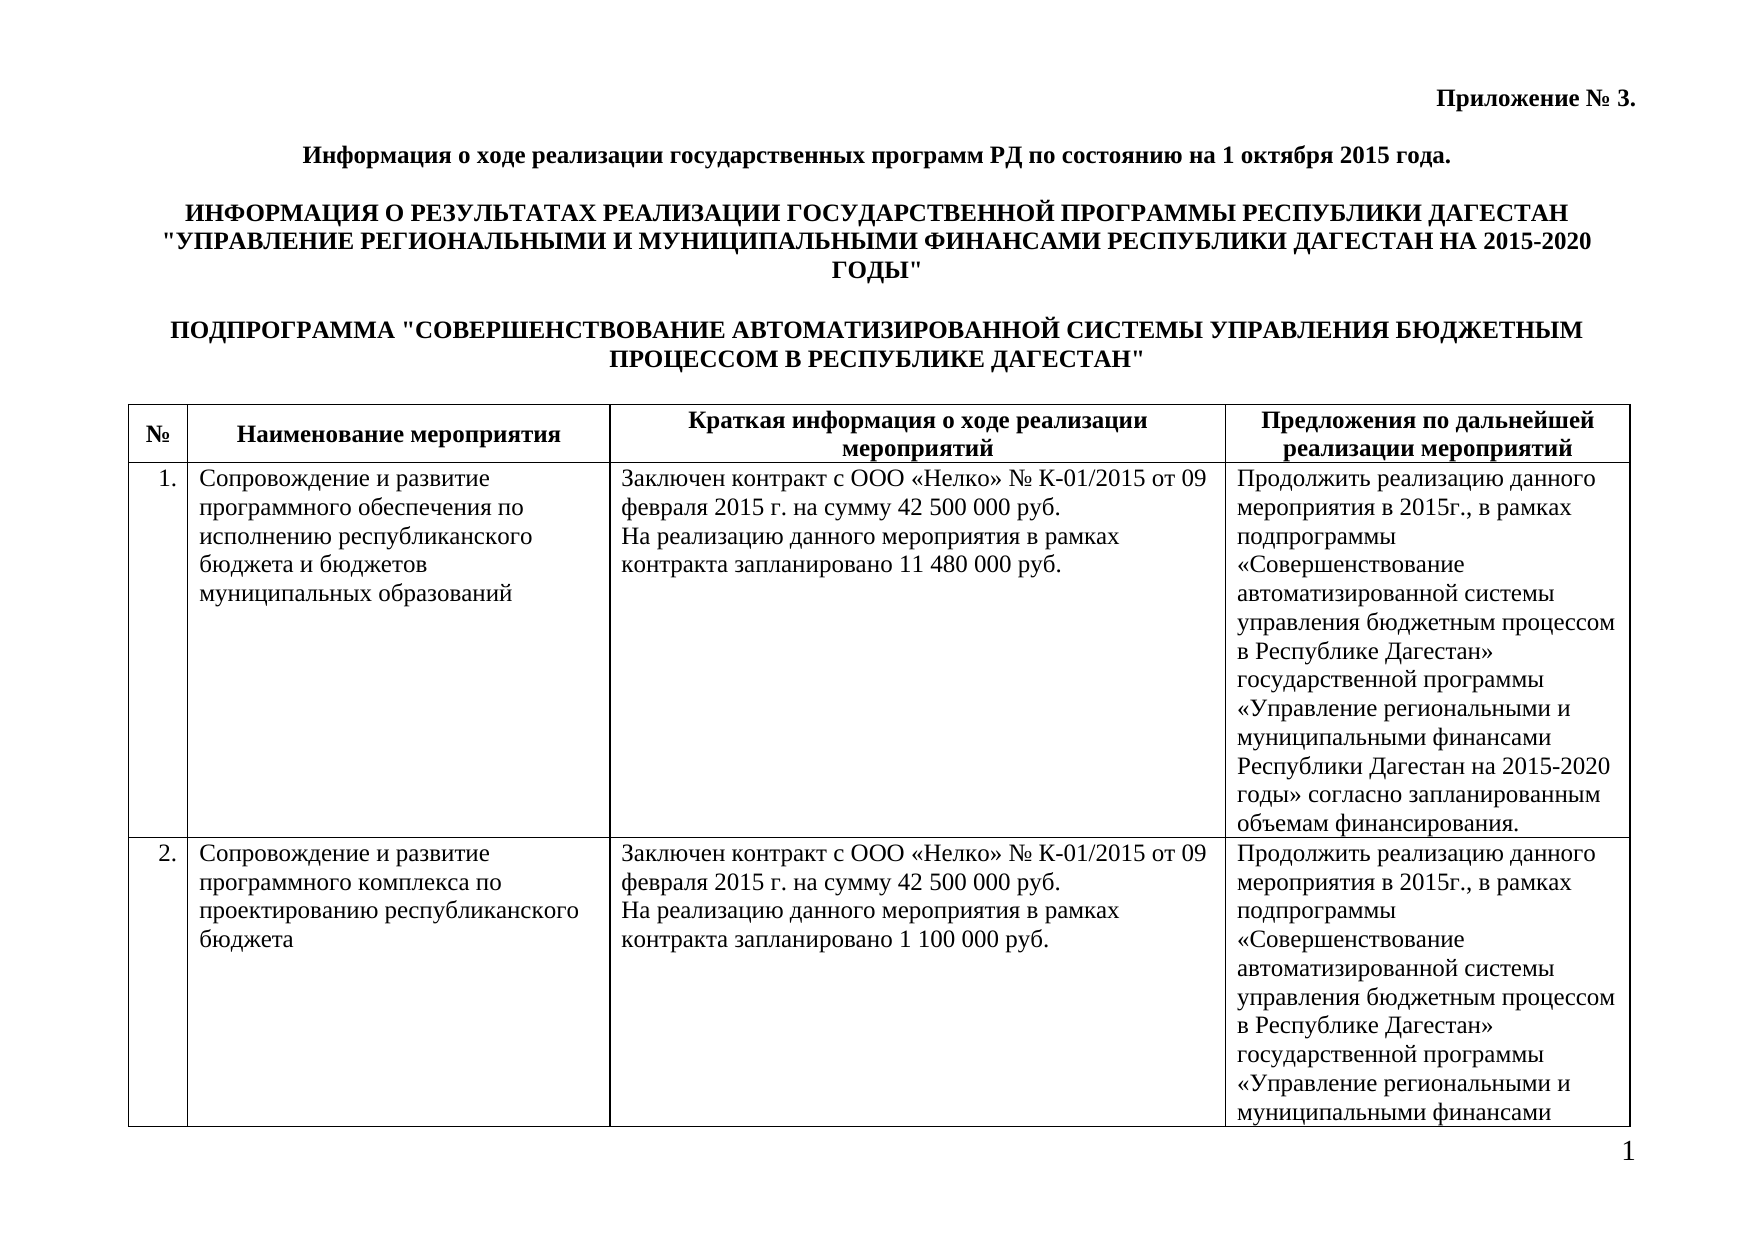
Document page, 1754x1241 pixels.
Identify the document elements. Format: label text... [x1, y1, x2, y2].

title Информация о ходе реализации государственных программ РД по состоянию на 1 октября 2015 года. [118, 140, 1636, 169]
title "УПРАВЛЕНИЕ РЕГИОНАЛЬНЫМИ И МУНИЦИПАЛЬНЫМИ ФИНАНСАМИ РЕСПУБЛИКИ ДАГЕСТАН НА 2015-2020 ГОДЫ" [118, 226, 1636, 284]
table_cell Заключен контракт с ООО «Нелко» № К-01/2015 от 09 февраля 2015 г. на сумму 42 500 000 руб. На реализацию данного мероприятия в рамках контракта запланировано 11 480 000 руб. [611, 463, 1225, 837]
title Приложение № 3. [118, 83, 1636, 111]
table_header № [129, 405, 187, 462]
title ИНФОРМАЦИЯ О РЕЗУЛЬТАТАХ РЕАЛИЗАЦИИ ГОСУДАРСТВЕННОЙ ПРОГРАММЫ РЕСПУБЛИКИ ДАГЕСТАН [118, 198, 1636, 226]
title ПОДПРОГРАММА "СОВЕРШЕНСТВОВАНИЕ АВТОМАТИЗИРОВАННОЙ СИСТЕМЫ УПРАВЛЕНИЯ БЮДЖЕТНЫМ ПРОЦЕССОМ В РЕСПУБЛИКЕ ДАГЕСТАН" [118, 315, 1636, 373]
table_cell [1226, 838, 1629, 1126]
table_header Предложения по дальнейшей реализации мероприятий [1226, 405, 1629, 462]
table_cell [611, 838, 1225, 1126]
table_header Краткая информация о ходе реализации мероприятий [611, 405, 1225, 462]
table_header Наименование мероприятия [188, 405, 609, 462]
table_cell 1. [129, 463, 187, 837]
table_cell Сопровождение и развитие программного обеспечения по исполнению республиканского бюджета и бюджетов муниципальных образований [188, 463, 609, 837]
table_cell 2. [129, 838, 187, 1126]
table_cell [188, 838, 609, 1126]
